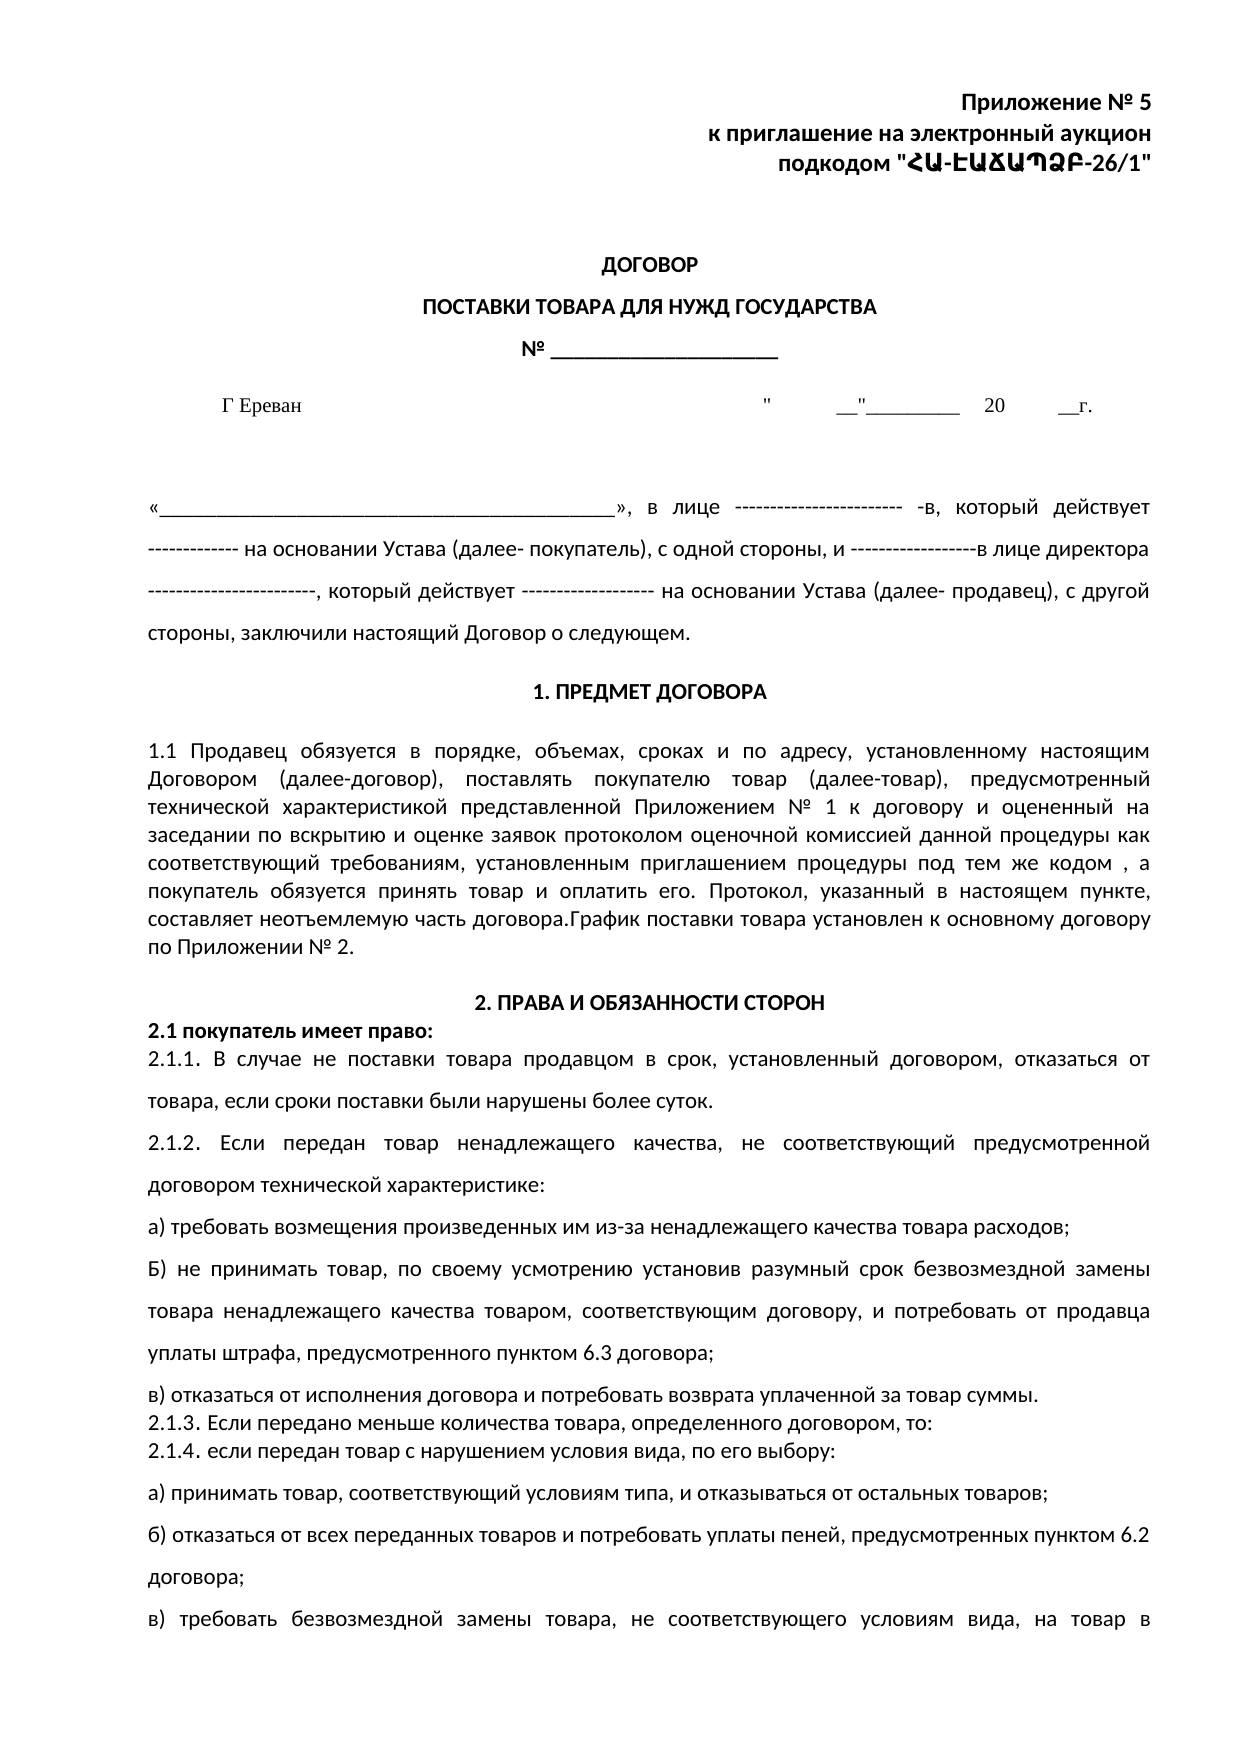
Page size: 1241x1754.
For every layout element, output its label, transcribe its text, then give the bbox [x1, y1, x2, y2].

list а) требовать возмещения произведенных им из-за ненадлежащего качества товара расходов; [148, 1212, 1152, 1240]
text 2.1 покупатель имеет право: [148, 1016, 1152, 1044]
list 2.1.1․ В случае не поставки товара продавцом в срок, установленный договором, отказаться от товара, если сроки поставки были нарушены более суток. [148, 1044, 1152, 1114]
list 2.1.2․ Если передан товар ненадлежащего качества, не соответствующий предусмотренной договором технической характеристике: [148, 1128, 1152, 1198]
list а) принимать товар, соответствующий условиям типа, и отказываться от остальных товаров; [148, 1478, 1152, 1506]
list Б) не принимать товар, по своему усмотрению установив разумный срок безвозмездной замены товара ненадлежащего качества товаром, соответствующим договору, и потребовать от продавца уплаты штрафа, предусмотренного пунктом 6.3 договора; [148, 1254, 1152, 1366]
text подкодом "ՀԱ-ԷԱՃԱՊՁԲ-26/1" [177, 147, 1152, 178]
text к приглашение на электронный аукцион [177, 117, 1152, 147]
table_header Г Ереван [136, 393, 620, 434]
text 2.1.3․ Если передано меньше количества товара, определенного договором, то: [148, 1408, 1152, 1436]
text 1. ПРЕДМЕТ ДОГОВОРА [148, 677, 1152, 705]
table_header " __"_________ 20 __г. [620, 393, 1104, 434]
list 2.1.4․ если передан товар с нарушением условия вида, по его выбору: [148, 1436, 1152, 1464]
text ПОСТАВКИ ТОВАРА ДЛЯ НУЖД ГОСУДАРСТВА [148, 292, 1152, 321]
list 2. ПРАВА И ОБЯЗАННОСТИ СТОРОН [148, 988, 1152, 1016]
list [148, 1604, 1152, 1632]
text в) отказаться от исполнения договора и потребовать возврата уплаченной за товар суммы. [148, 1380, 1152, 1408]
text Приложение № 5 [148, 86, 1152, 117]
text № ____________________ [148, 334, 1152, 362]
text 1.1 Продавец обязуется в порядке, объемах, сроках и по адресу, установленному настоящим Договором (далее-договор), поставлять покупателю товар (далее-товар), предусмотренный технической характеристикой представленной Приложением № 1 к договору и оцененный на заседании по вскрытию и оценке заявок протоколом оценочной комиссией данной процедуры как соответствующий требованиям, установленным приглашением процедуры под тем же кодом , а покупатель обязуется принять товар и оплатить его. Протокол, указанный в настоящем пункте, составляет неотъемлемую часть договора.График поставки товара установлен к основному договору по Приложении № 2. [148, 736, 1152, 960]
text ДОГОВОР [148, 251, 1152, 278]
list б) отказаться от всех переданных товаров и потребовать уплаты пеней, предусмотренных пунктом 6.2 договора; [148, 1520, 1152, 1590]
text «________________________________________», в лице ------------------------ -в, который действует ------------- на основании Устава (далее- покупатель), с одной стороны, и ------------------в лице директора ------------------------, который действует ------------------- на основании Устава (далее- продавец), с другой стороны, заключили настоящий Договор о следующем. [148, 492, 1152, 646]
